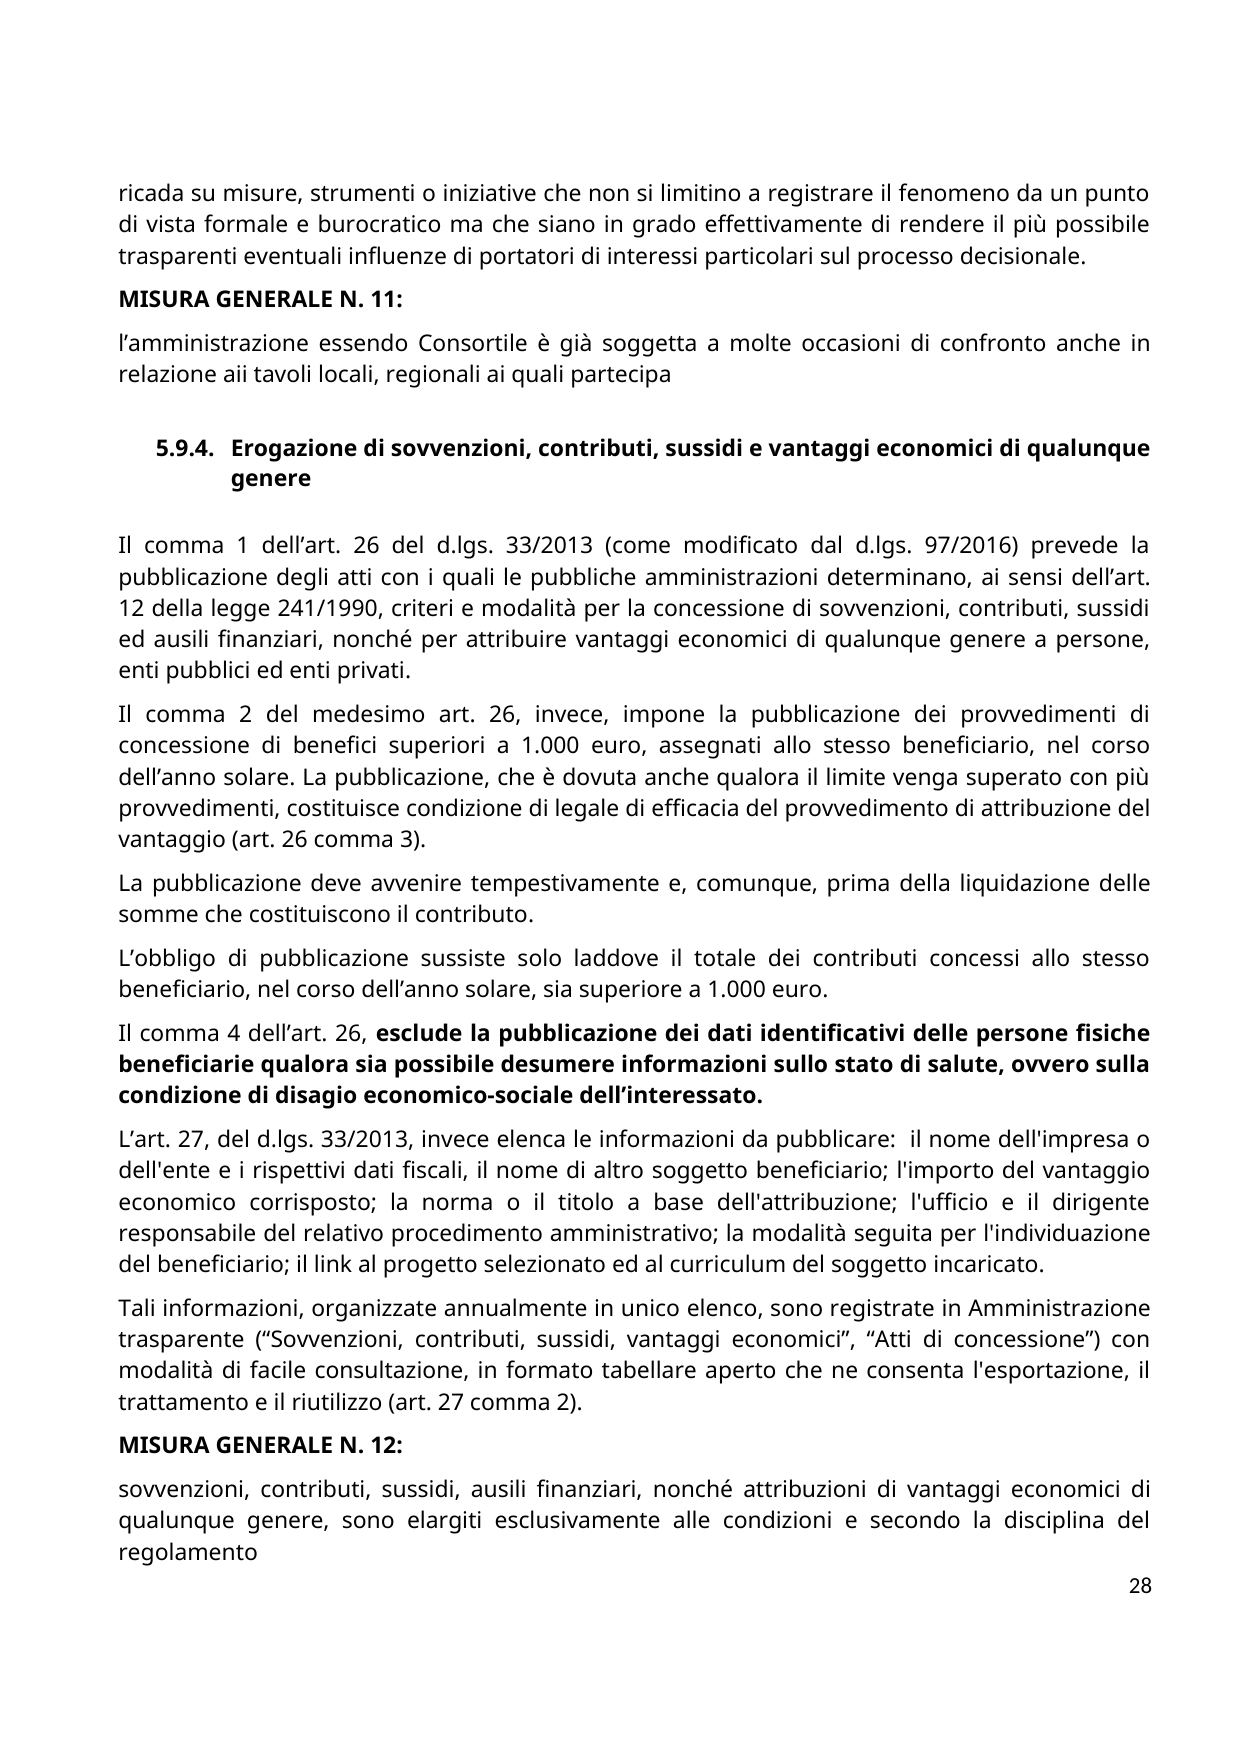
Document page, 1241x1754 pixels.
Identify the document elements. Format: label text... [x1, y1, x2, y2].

list L’art. 27, del d.lgs. 33/2013, invece elenca le informazioni da pubblicare: il nome dell'impresa o dell'ente e i rispettivi dati fiscali, il nome di altro soggetto beneficiario; l'importo del vantaggio economico corrisposto; la norma o il titolo a base dell'attribuzione; l'ufficio e il dirigente responsabile del relativo procedimento amministrativo; la modalità seguita per l'individuazione del beneficiario; il link al progetto selezionato ed al curriculum del soggetto incaricato. [118, 1123, 1152, 1279]
list La pubblicazione deve avvenire tempestivamente e, comunque, prima della liquidazione delle somme che costituiscono il contributo. [118, 867, 1152, 929]
text MISURA GENERALE N. 12: [118, 1429, 1152, 1461]
text l’amministrazione essendo Consortile è già soggetta a molte occasioni di confronto anche in relazione aii tavoli locali, regionali ai quali partecipa [118, 327, 1152, 390]
list Erogazione di sovvenzioni, contributi, sussidi e vantaggi economici di qualunque genere [156, 433, 1152, 492]
list Tali informazioni, organizzate annualmente in unico elenco, sono registrate in Amministrazione trasparente (“Sovvenzioni, contributi, sussidi, vantaggi economici”, “Atti di concessione”) con modalità di facile consultazione, in formato tabellare aperto che ne consenta l'esportazione, il trattamento e il riutilizzo (art. 27 comma 2). [118, 1292, 1152, 1417]
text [118, 177, 1152, 271]
list Il comma 1 dell’art. 26 del d.lgs. 33/2013 (come modificato dal d.lgs. 97/2016) prevede la pubblicazione degli atti con i quali le pubbliche amministrazioni determinano, ai sensi dell’art. 12 della legge 241/1990, criteri e modalità per la concessione di sovvenzioni, contributi, sussidi ed ausili finanziari, nonché per attribuire vantaggi economici di qualunque genere a persone, enti pubblici ed enti privati. [118, 529, 1152, 686]
list Il comma 4 dell’art. 26, esclude la pubblicazione dei dati identificativi delle persone fisiche beneficiarie qualora sia possibile desumere informazioni sullo stato di salute, ovvero sulla condizione di disagio economico-sociale dell’interessato. [118, 1017, 1152, 1111]
list L’obbligo di pubblicazione sussiste solo laddove il totale dei contributi concessi allo stesso beneficiario, nel corso dell’anno solare, sia superiore a 1.000 euro. [118, 942, 1152, 1004]
text sovvenzioni, contributi, sussidi, ausili finanziari, nonché attribuzioni di vantaggi economici di qualunque genere, sono elargiti esclusivamente alle condizioni e secondo la disciplina del regolamento [118, 1473, 1152, 1567]
text MISURA GENERALE N. 11: [118, 283, 1152, 315]
list Il comma 2 del medesimo art. 26, invece, impone la pubblicazione dei provvedimenti di concessione di benefici superiori a 1.000 euro, assegnati allo stesso beneficiario, nel corso dell’anno solare. La pubblicazione, che è dovuta anche qualora il limite venga superato con più provvedimenti, costituisce condizione di legale di efficacia del provvedimento di attribuzione del vantaggio (art. 26 comma 3). [118, 698, 1152, 854]
